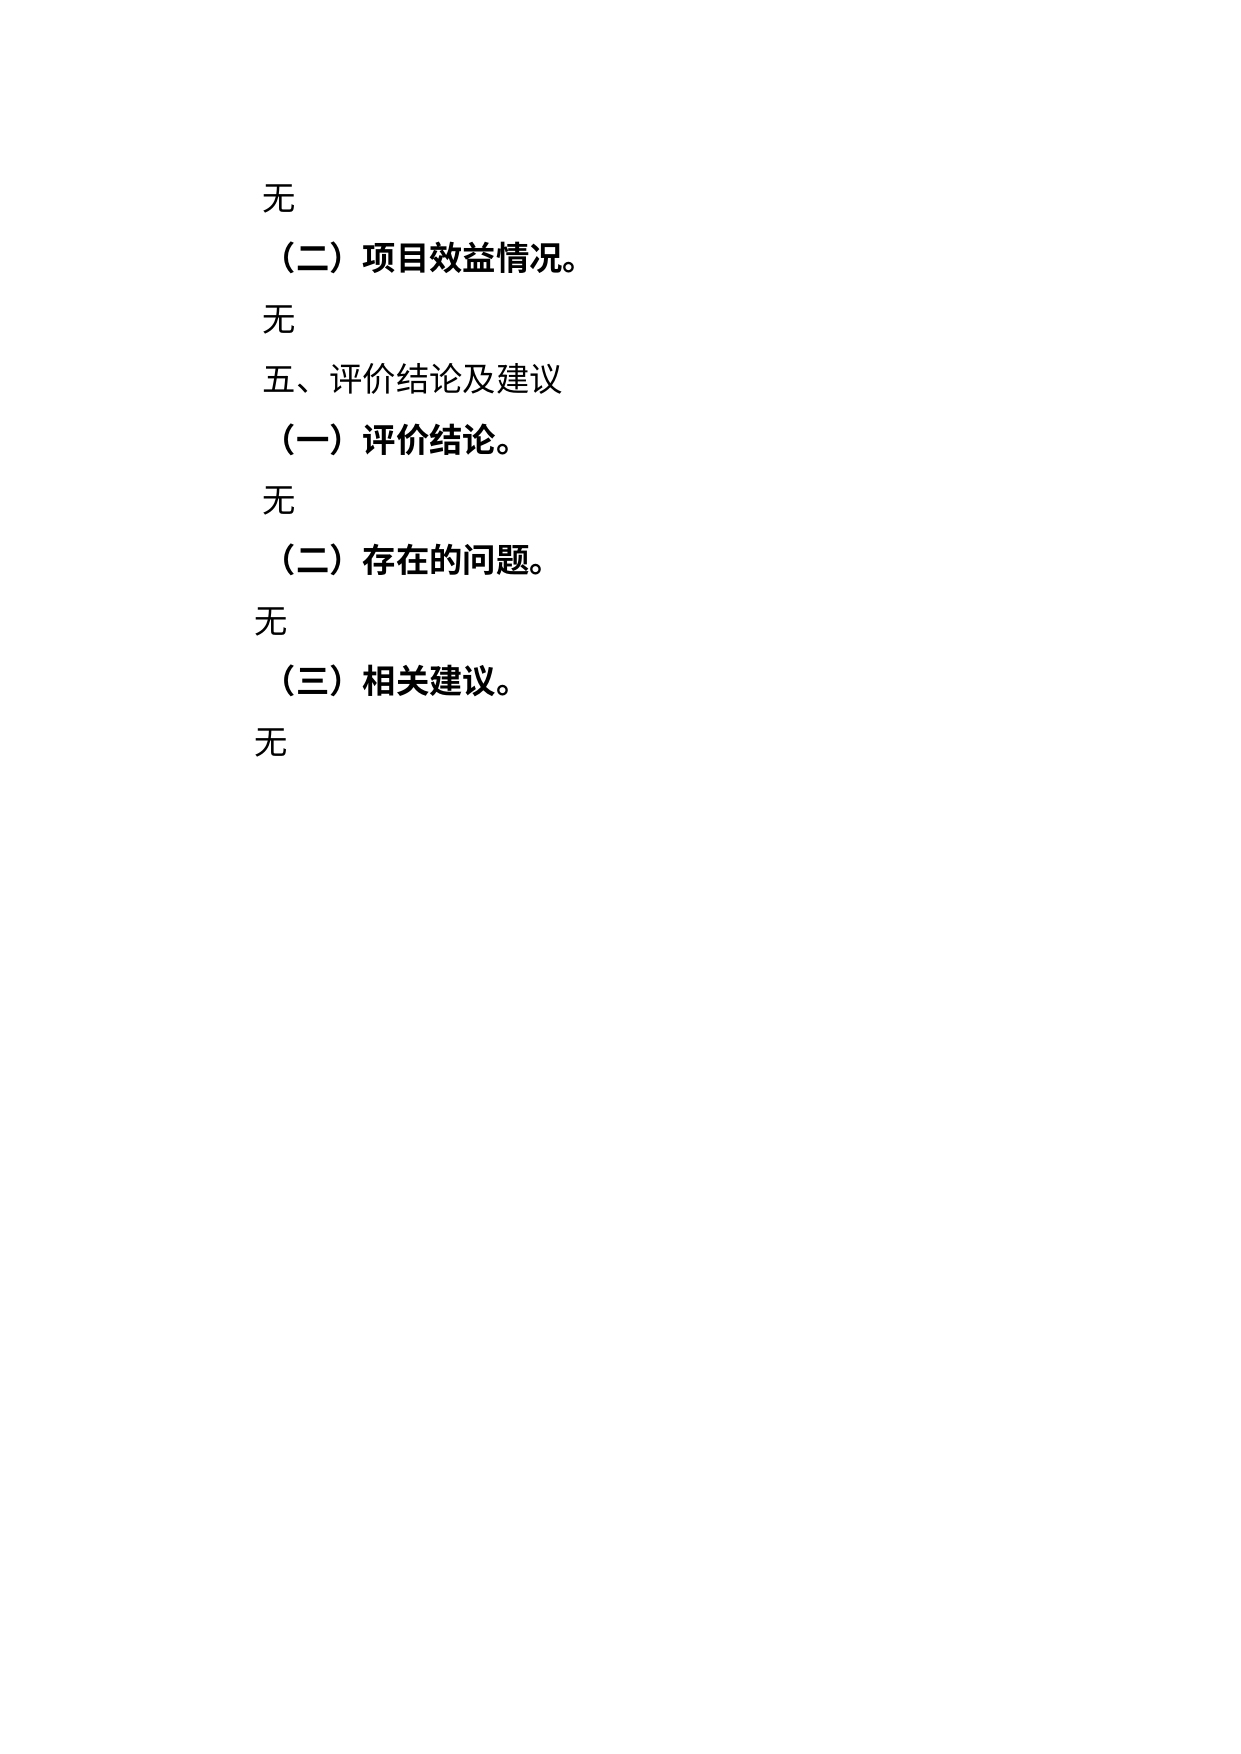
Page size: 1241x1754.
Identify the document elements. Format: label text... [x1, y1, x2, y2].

text 五、评价结论及建议 [187, 343, 1053, 404]
text （二）存在的问题。 [187, 524, 1053, 585]
text 无 [187, 585, 1053, 645]
text 无 [187, 162, 1053, 222]
text （二）项目效益情况。 [187, 222, 1053, 283]
text （三）相关建议。 [187, 645, 1053, 706]
text （一）评价结论。 [187, 404, 1053, 464]
text 无 [187, 464, 1053, 524]
text 无 [187, 283, 1053, 343]
text 无 [187, 706, 1053, 766]
